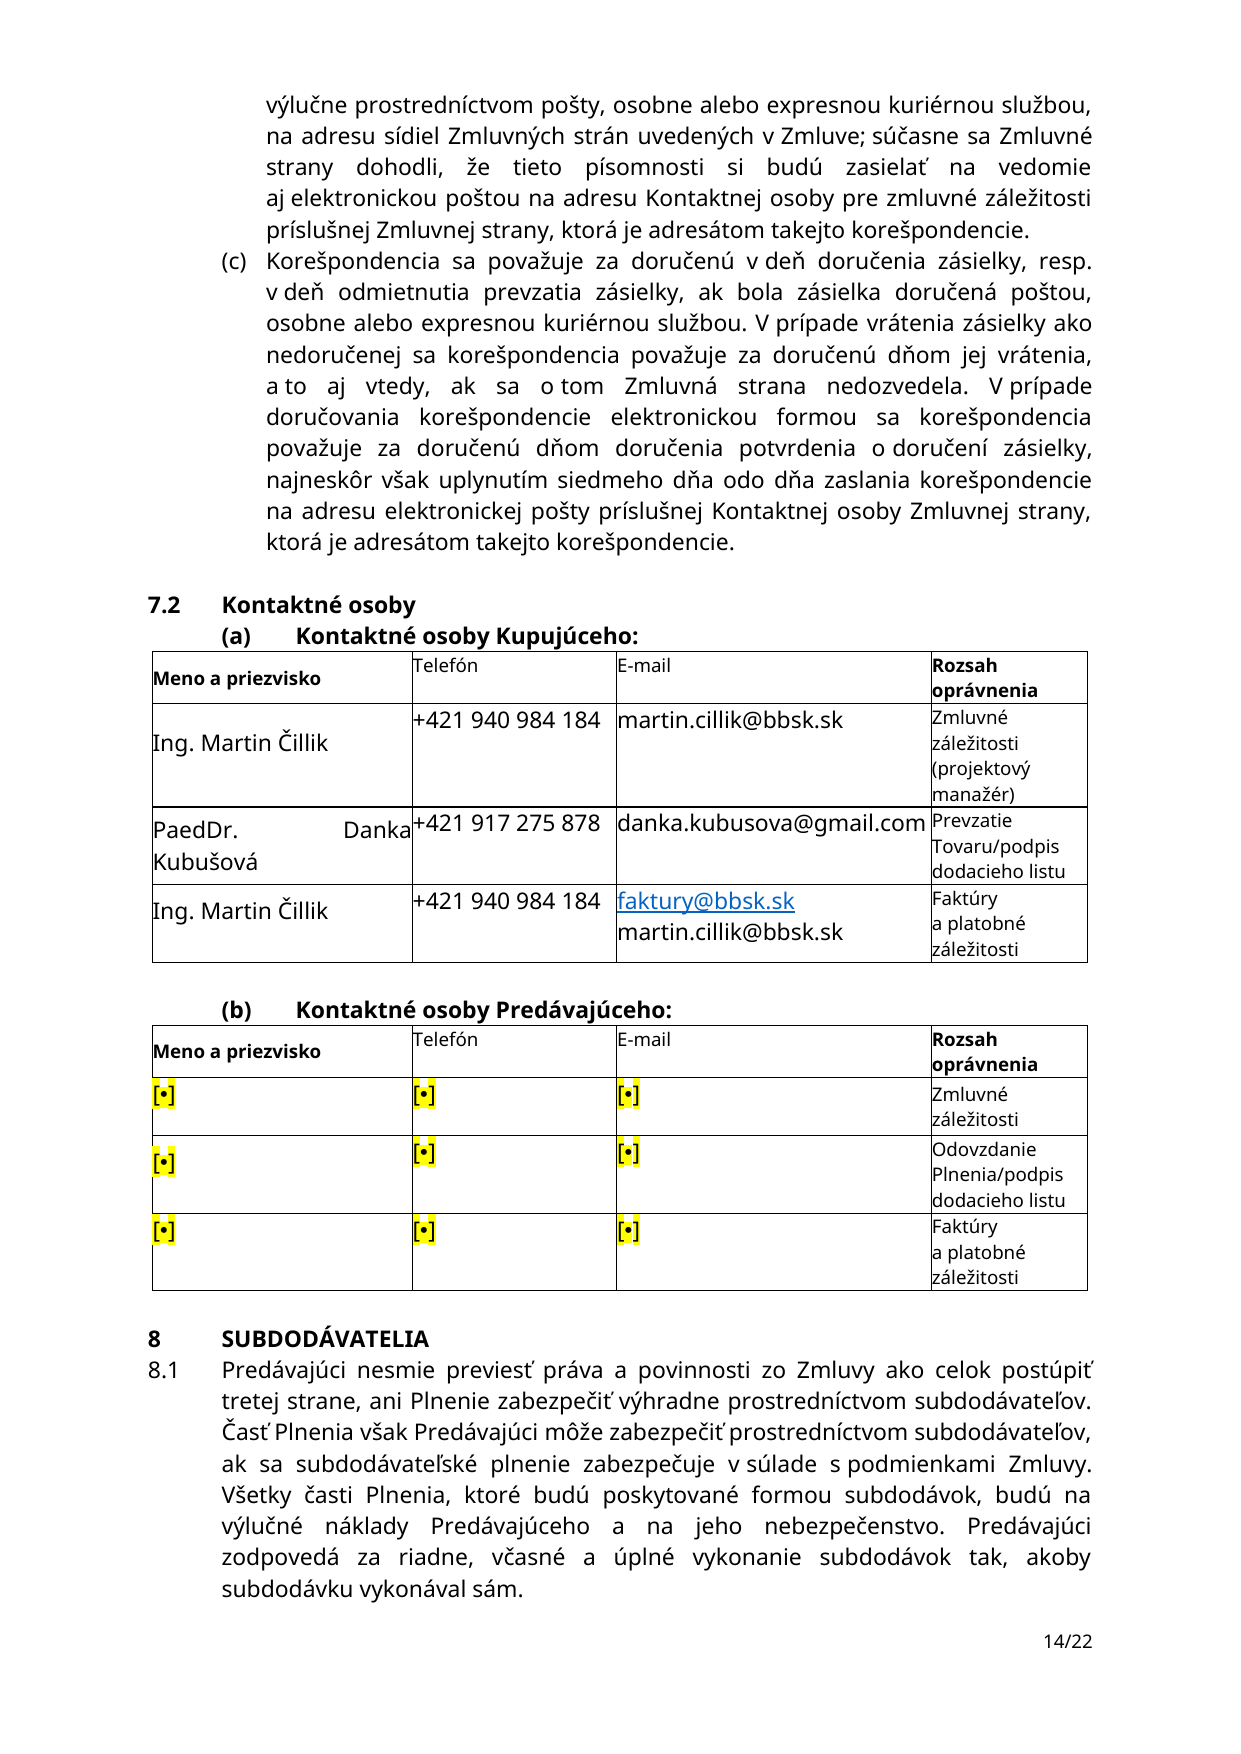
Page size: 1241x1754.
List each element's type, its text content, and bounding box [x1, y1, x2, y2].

table_cell martin.cillik@bbsk.sk [617, 704, 931, 806]
table_header E-mail [617, 1026, 931, 1077]
table_header Meno a priezvisko [153, 1026, 412, 1077]
table_cell +421 917 275 878 [413, 808, 616, 884]
table_cell [] [413, 1078, 616, 1135]
table_cell Zmluvné záležitosti [932, 1078, 1087, 1135]
text 8 SUBDODÁVATELIA [148, 1322, 1093, 1354]
table_header Rozsah oprávnenia [932, 652, 1087, 703]
table_cell Zmluvné záležitosti (projektový manažér) [932, 704, 1087, 806]
table_cell [] [153, 1214, 412, 1290]
table_cell [] [153, 1136, 412, 1213]
table_cell [] [617, 1078, 931, 1135]
table_cell [] [617, 1136, 931, 1213]
table_cell faktury@bbsk.sk martin.cillik@bbsk.sk [617, 885, 931, 962]
table_cell [] [617, 1214, 931, 1290]
table_header Telefón [413, 1026, 616, 1077]
table_header E-mail [617, 652, 931, 703]
table_cell [] [413, 1214, 616, 1290]
table_cell Prevzatie Tovaru/podpis dodacieho listu [932, 808, 1087, 884]
table_cell Odovzdanie Plnenia/podpis dodacieho listu [932, 1136, 1087, 1213]
table_cell Faktúry a platobné záležitosti [932, 1214, 1087, 1290]
text (c) Korešpondencia sa považuje za doručenú v deň doručenia zásielky, resp. v deň odmietnutia prevzatia zásielky, ak bola zásielka doručená poštou, osobne alebo expresnou kuriérnou službou. V prípade vrátenia zásielky ako nedoručenej sa korešpondencia považuje za doručenú dňom jej vrátenia, a to aj vtedy, ak sa o tom Zmluvná strana nedozvedela. V prípade doručovania korešpondencie elektronickou formou sa korešpondencia považuje za doručenú dňom doručenia potvrdenia o doručení zásielky, najneskôr však uplynutím siedmeho dňa odo dňa zaslania korešpondencie na adresu elektronickej pošty príslušnej Kontaktnej osoby Zmluvnej strany, ktorá je adresátom takejto korešpondencie. [221, 245, 1093, 557]
table_header Meno a priezvisko [153, 652, 412, 703]
text 7.2 Kontaktné osoby [148, 589, 1093, 620]
table_header Rozsah oprávnenia [932, 1026, 1087, 1077]
text (b) Kontaktné osoby Predávajúceho: [221, 994, 1093, 1025]
table_header Telefón [413, 652, 616, 703]
table_cell danka.kubusova@gmail.com [617, 808, 931, 884]
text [221, 89, 1093, 245]
table_cell [] [413, 1136, 616, 1213]
text 8.1 Predávajúci nesmie previesť práva a povinnosti zo Zmluvy ako celok postúpiť tretej strane, ani Plnenie zabezpečiť výhradne prostredníctvom subdodávateľov. Časť Plnenia však Predávajúci môže zabezpečiť prostredníctvom subdodávateľov, ak sa subdodávateľské plnenie zabezpečuje v súlade s podmienkami Zmluvy. Všetky časti Plnenia, ktoré budú poskytované formou subdodávok, budú na výlučné náklady Predávajúceho a na jeho nebezpečenstvo. Predávajúci zodpovedá za riadne, včasné a úplné vykonanie subdodávok tak, akoby subdodávku vykonával sám. [148, 1354, 1093, 1604]
table_cell +421 940 984 184 [413, 704, 616, 806]
table_cell Faktúry a platobné záležitosti [932, 885, 1087, 962]
table_cell +421 940 984 184 [413, 885, 616, 962]
text (a) Kontaktné osoby Kupujúceho: [221, 620, 1093, 651]
table_cell Ing. Martin Čillik [153, 885, 412, 962]
table_cell [] [153, 1078, 412, 1135]
table_cell Ing. Martin Čillik [153, 704, 412, 806]
table_cell PaedDr. Danka Kubušová [153, 808, 412, 884]
